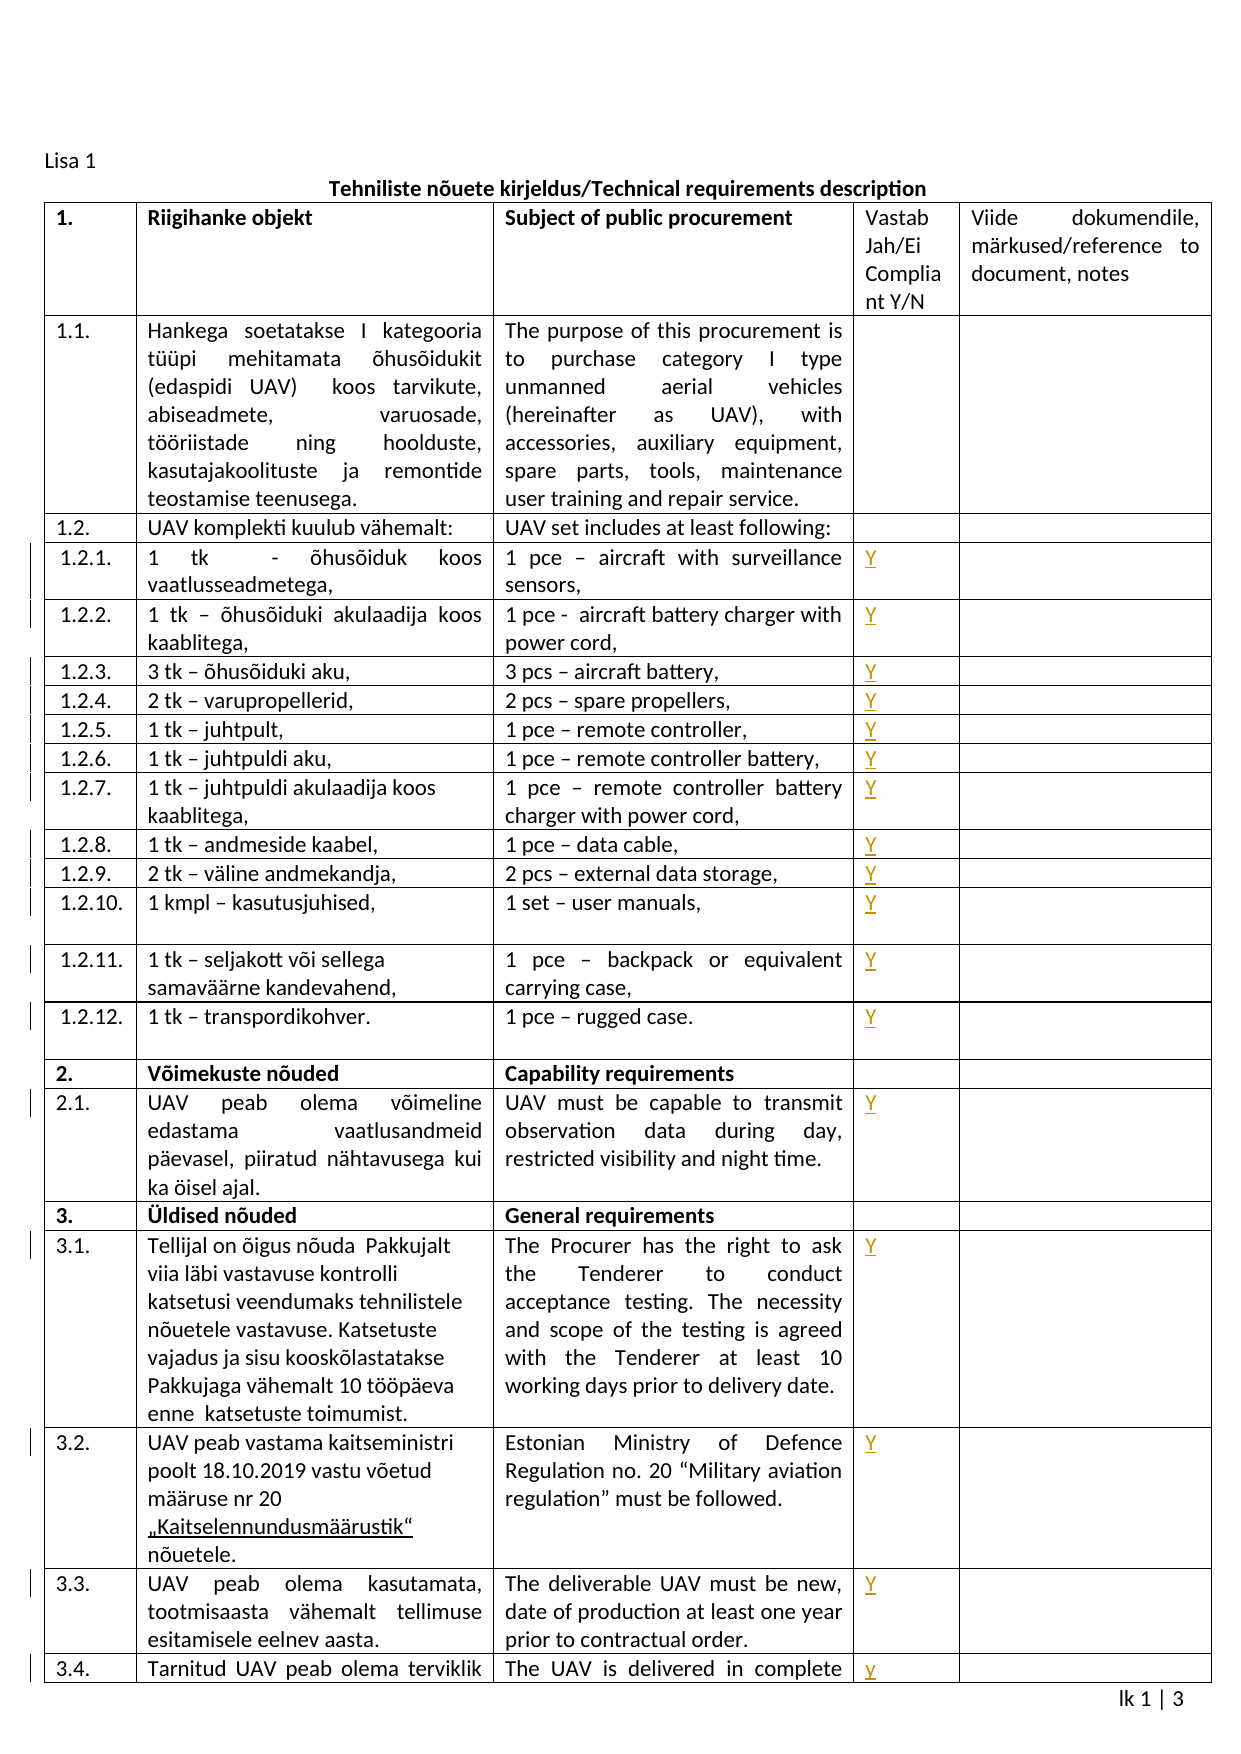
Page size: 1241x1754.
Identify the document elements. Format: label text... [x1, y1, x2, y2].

table_cell [45, 888, 136, 944]
text Tehniliste nõuete kirjeldus/Technical requirements description [44, 174, 1211, 202]
table_header Subject of public procurement [494, 203, 853, 315]
table_cell [45, 1089, 136, 1201]
table_cell 1 tk - õhusõiduk koos vaatlusseadmetega, [137, 543, 493, 599]
table_cell Capability requirements [494, 1060, 853, 1087]
table_cell [854, 316, 959, 512]
table_cell [854, 600, 959, 656]
table_cell 1 pce – aircraft with surveillance sensors, [494, 543, 853, 599]
table_cell The Procurer has the right to ask the Tenderer to conduct acceptance testing. The necessity and scope of the testing is agreed with the Tenderer at least 10 working days prior to delivery date. [494, 1231, 853, 1427]
table_cell [960, 744, 1211, 772]
table_cell UAV komplekti kuulub vähemalt: [137, 514, 493, 542]
table_cell [45, 600, 136, 656]
table_cell [960, 859, 1211, 887]
table_cell 3 tk – õhusõiduki aku, [137, 657, 493, 685]
table_cell [45, 514, 136, 542]
table_cell [45, 686, 136, 714]
table_cell UAV peab vastama kaitseministri poolt 18.10.2019 vastu võetud määruse nr 20 „Kaitselennundusmäärustik“ nõuetele. [137, 1428, 493, 1568]
table_cell 1 tk – transpordikohver. [137, 1003, 493, 1058]
table_cell The purpose of this procurement is to purchase category I type unmanned aerial vehicles (hereinafter as UAV), with accessories, auxiliary equipment, spare parts, tools, maintenance user training and repair service. [494, 316, 853, 512]
table_cell [960, 686, 1211, 714]
table_cell 2 pcs – spare propellers, [494, 686, 853, 714]
table_cell [45, 1060, 136, 1087]
table_cell [854, 1202, 959, 1230]
table_cell [45, 1428, 136, 1568]
text Lisa 1 [44, 146, 1211, 174]
table_cell [45, 1231, 136, 1427]
table_cell 1 pce - aircraft battery charger with power cord, [494, 600, 853, 656]
table_cell [960, 657, 1211, 685]
table_cell [45, 859, 136, 887]
table_cell [960, 1231, 1211, 1427]
table_cell [854, 888, 959, 944]
table_cell 1 pce – remote controller, [494, 715, 853, 743]
table_cell [854, 1089, 959, 1201]
table_cell [45, 543, 136, 599]
table_cell The deliverable UAV must be new, date of production at least one year prior to contractual order. [494, 1569, 853, 1653]
table_cell 2 pcs – external data storage, [494, 859, 853, 887]
table_cell 3 pcs – aircraft battery, [494, 657, 853, 685]
table_cell [960, 1003, 1211, 1058]
table_cell [960, 830, 1211, 858]
table_cell 1 pce – remote controller battery charger with power cord, [494, 773, 853, 829]
table_cell [45, 316, 136, 512]
table_header Riigihanke objekt [137, 203, 493, 315]
table_cell [960, 1569, 1211, 1653]
table_cell [960, 514, 1211, 542]
table_cell [960, 600, 1211, 656]
table_cell [854, 657, 959, 685]
table_cell [960, 1654, 1211, 1682]
table_cell [960, 1089, 1211, 1201]
table_header [45, 203, 136, 315]
table_cell [960, 773, 1211, 829]
table_cell 1 tk – seljakott või sellega samaväärne kandevahend, [137, 945, 493, 1001]
table_cell [960, 543, 1211, 599]
table_cell 1 tk – juhtpuldi aku, [137, 744, 493, 772]
table_cell UAV peab olema kasutamata, tootmisaasta vähemalt tellimuse esitamisele eelnev aasta. [137, 1569, 493, 1653]
table_cell 1 pce – remote controller battery, [494, 744, 853, 772]
table_cell [45, 744, 136, 772]
table_cell [960, 888, 1211, 944]
table_cell [960, 1060, 1211, 1087]
table_cell UAV set includes at least following: [494, 514, 853, 542]
table_cell [854, 1428, 959, 1568]
table_cell [960, 945, 1211, 1001]
table_cell 1 pce – backpack or equivalent carrying case, [494, 945, 853, 1001]
table_cell [854, 1654, 959, 1682]
table_cell 1 pce – rugged case. [494, 1003, 853, 1058]
table_cell [854, 715, 959, 743]
table_cell 1 tk – andmeside kaabel, [137, 830, 493, 858]
table_cell Võimekuste nõuded [137, 1060, 493, 1087]
table_cell [960, 715, 1211, 743]
table_cell [45, 1654, 136, 1682]
table_cell [854, 744, 959, 772]
table_cell [45, 773, 136, 829]
table_cell Tellijal on õigus nõuda Pakkujalt viia läbi vastavuse kontrolli katsetusi veendumaks tehnilistele nõuetele vastavuse. Katsetuste vajadus ja sisu kooskõlastatakse Pakkujaga vähemalt 10 tööpäeva enne katsetuste toimumist. [137, 1231, 493, 1427]
table_header Viide dokumendile, märkused/reference to document, notes [960, 203, 1211, 315]
table_header Vastab Jah/Ei Compliant Y/N [854, 203, 959, 315]
table_cell [960, 1202, 1211, 1230]
table_cell 1 tk – juhtpult, [137, 715, 493, 743]
table_cell 1 kmpl – kasutusjuhised, [137, 888, 493, 944]
table_cell [45, 715, 136, 743]
table_cell [960, 1428, 1211, 1568]
table_cell [854, 1003, 959, 1058]
table_cell 1 set – user manuals, [494, 888, 853, 944]
table_cell Hankega soetatakse I kategooria tüüpi mehitamata õhusõidukit (edaspidi UAV) koos tarvikute, abiseadmete, varuosade, tööriistade ning hoolduste, kasutajakoolituste ja remontide teostamise teenusega. [137, 316, 493, 512]
table_cell Estonian Ministry of Defence Regulation no. 20 “Military aviation regulation” must be followed. [494, 1428, 853, 1568]
table_cell [854, 773, 959, 829]
table_cell [854, 1569, 959, 1653]
table_cell Üldised nõuded [137, 1202, 493, 1230]
table_cell 1 tk – juhtpuldi akulaadija koos kaablitega, [137, 773, 493, 829]
table_cell [854, 686, 959, 714]
table_cell [854, 514, 959, 542]
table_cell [494, 1654, 853, 1682]
table_cell 2 tk – varupropellerid, [137, 686, 493, 714]
table_cell UAV must be capable to transmit observation data during day, restricted visibility and night time. [494, 1089, 853, 1201]
table_cell [45, 1202, 136, 1230]
table_cell 1 tk – õhusõiduki akulaadija koos kaablitega, [137, 600, 493, 656]
table_cell [45, 830, 136, 858]
table_cell [854, 945, 959, 1001]
table_cell [45, 1569, 136, 1653]
table_cell [854, 830, 959, 858]
table_cell 1 pce – data cable, [494, 830, 853, 858]
table_cell [45, 657, 136, 685]
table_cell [137, 1654, 493, 1682]
table_cell [854, 1060, 959, 1087]
table_cell [854, 543, 959, 599]
table_cell [854, 859, 959, 887]
table_cell [960, 316, 1211, 512]
table_cell UAV peab olema võimeline edastama vaatlusandmeid päevasel, piiratud nähtavusega kui ka öisel ajal. [137, 1089, 493, 1201]
table_cell General requirements [494, 1202, 853, 1230]
table_cell [854, 1231, 959, 1427]
table_cell 2 tk – väline andmekandja, [137, 859, 493, 887]
table_cell [45, 945, 136, 1001]
table_cell [45, 1003, 136, 1058]
